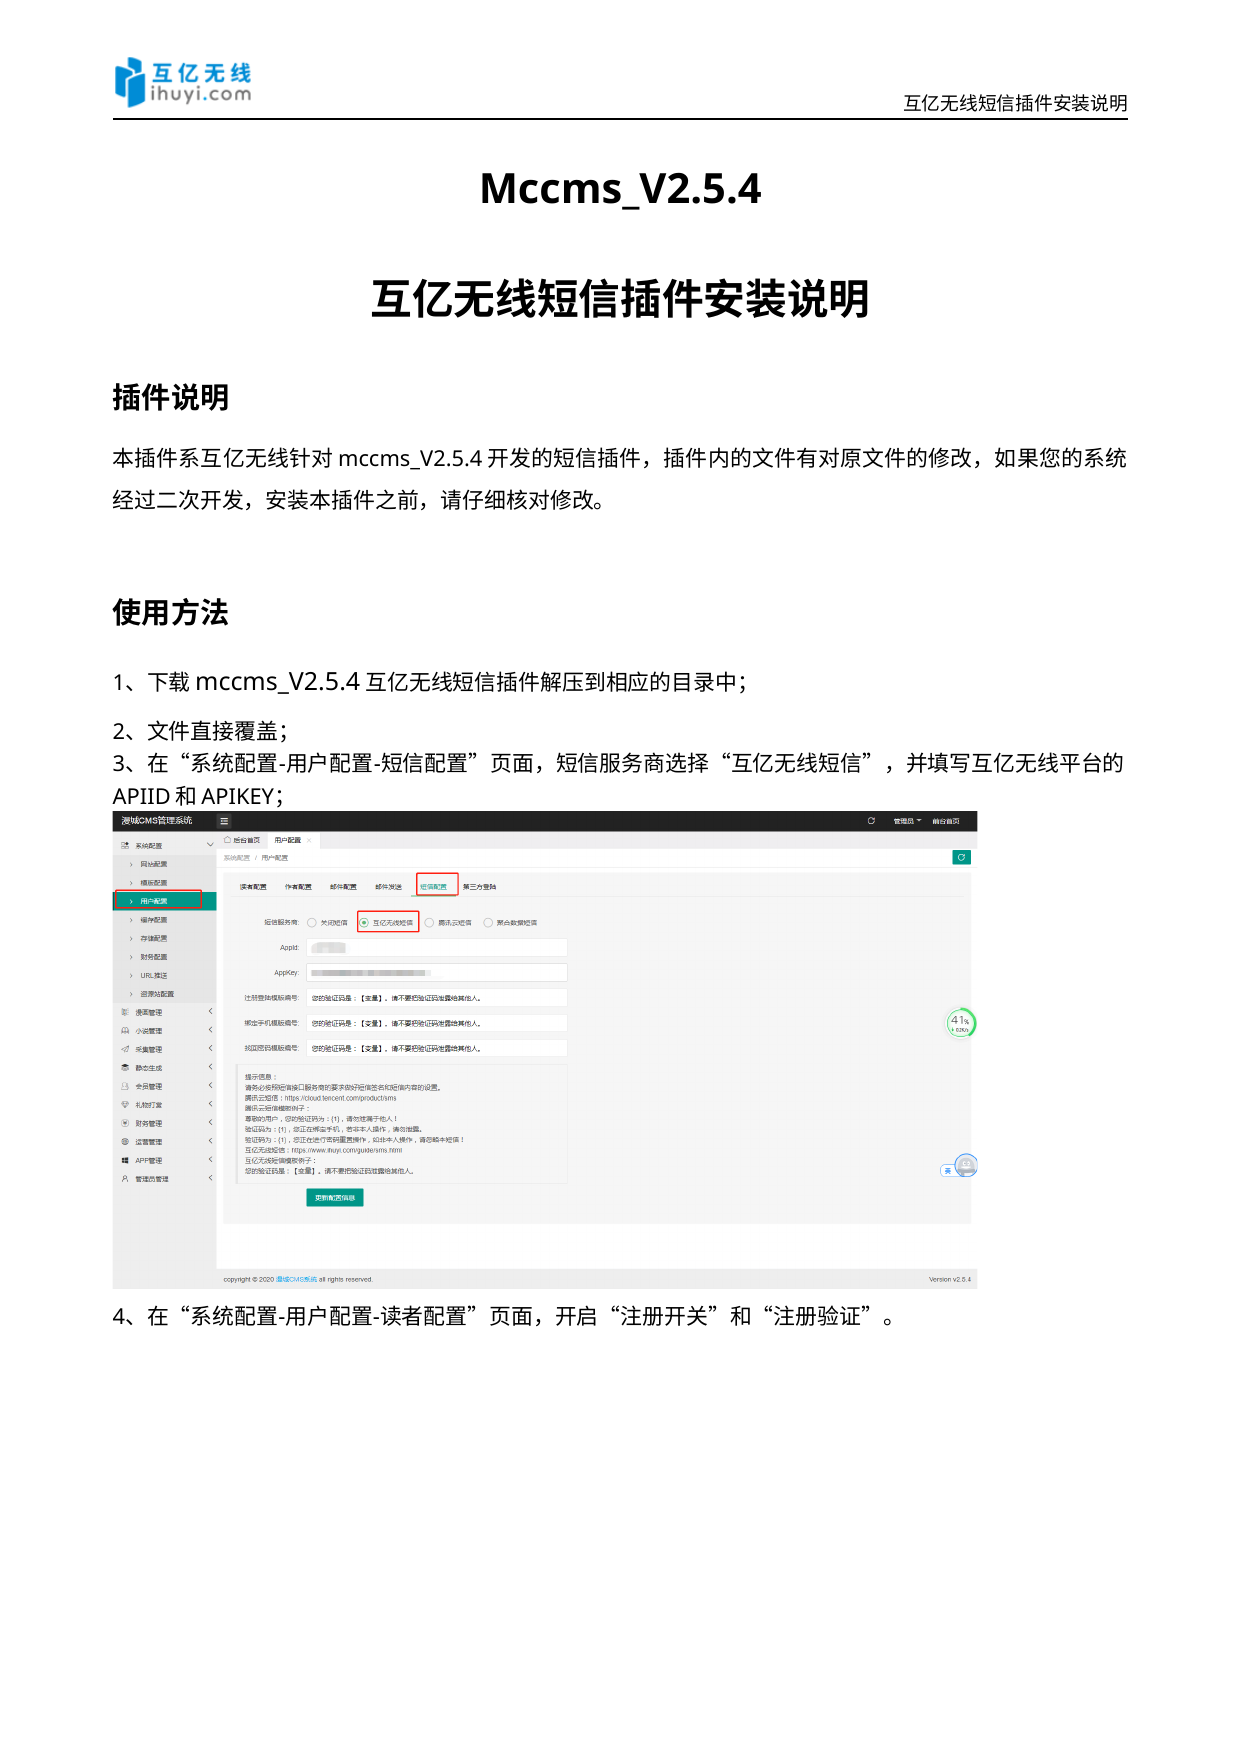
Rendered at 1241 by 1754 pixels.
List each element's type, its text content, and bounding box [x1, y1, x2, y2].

text 4、在“系统配置-用户配置-读者配置”页面，开启“注册开关”和“注册验证”。 [112, 1298, 1128, 1331]
text 互亿无线短信插件安装说明 [112, 264, 1128, 326]
text 本插件系互亿无线针对mccms_V2.5.4开发的短信插件，插件内的文件有对原文件的修改，如果您的系统经过二次开发，安装本插件之前，请仔细核对修改。 [112, 433, 1128, 516]
text 2、文件直接覆盖； [112, 713, 1128, 746]
text 3、在“系统配置-用户配置-短信配置”页面，短信服务商选择“互亿无线短信”，并填写互亿无线平台的APIID和APIKEY； [112, 746, 1128, 811]
picture [112, 54, 254, 111]
text 插件说明 [112, 375, 1128, 417]
picture [112, 811, 978, 1289]
text 1、下载mccms_V2.5.4互亿无线短信插件解压到相应的目录中； [112, 648, 1128, 713]
text Mccms_V2.5.4 [112, 153, 1128, 215]
text 使用方法 [112, 591, 1128, 632]
